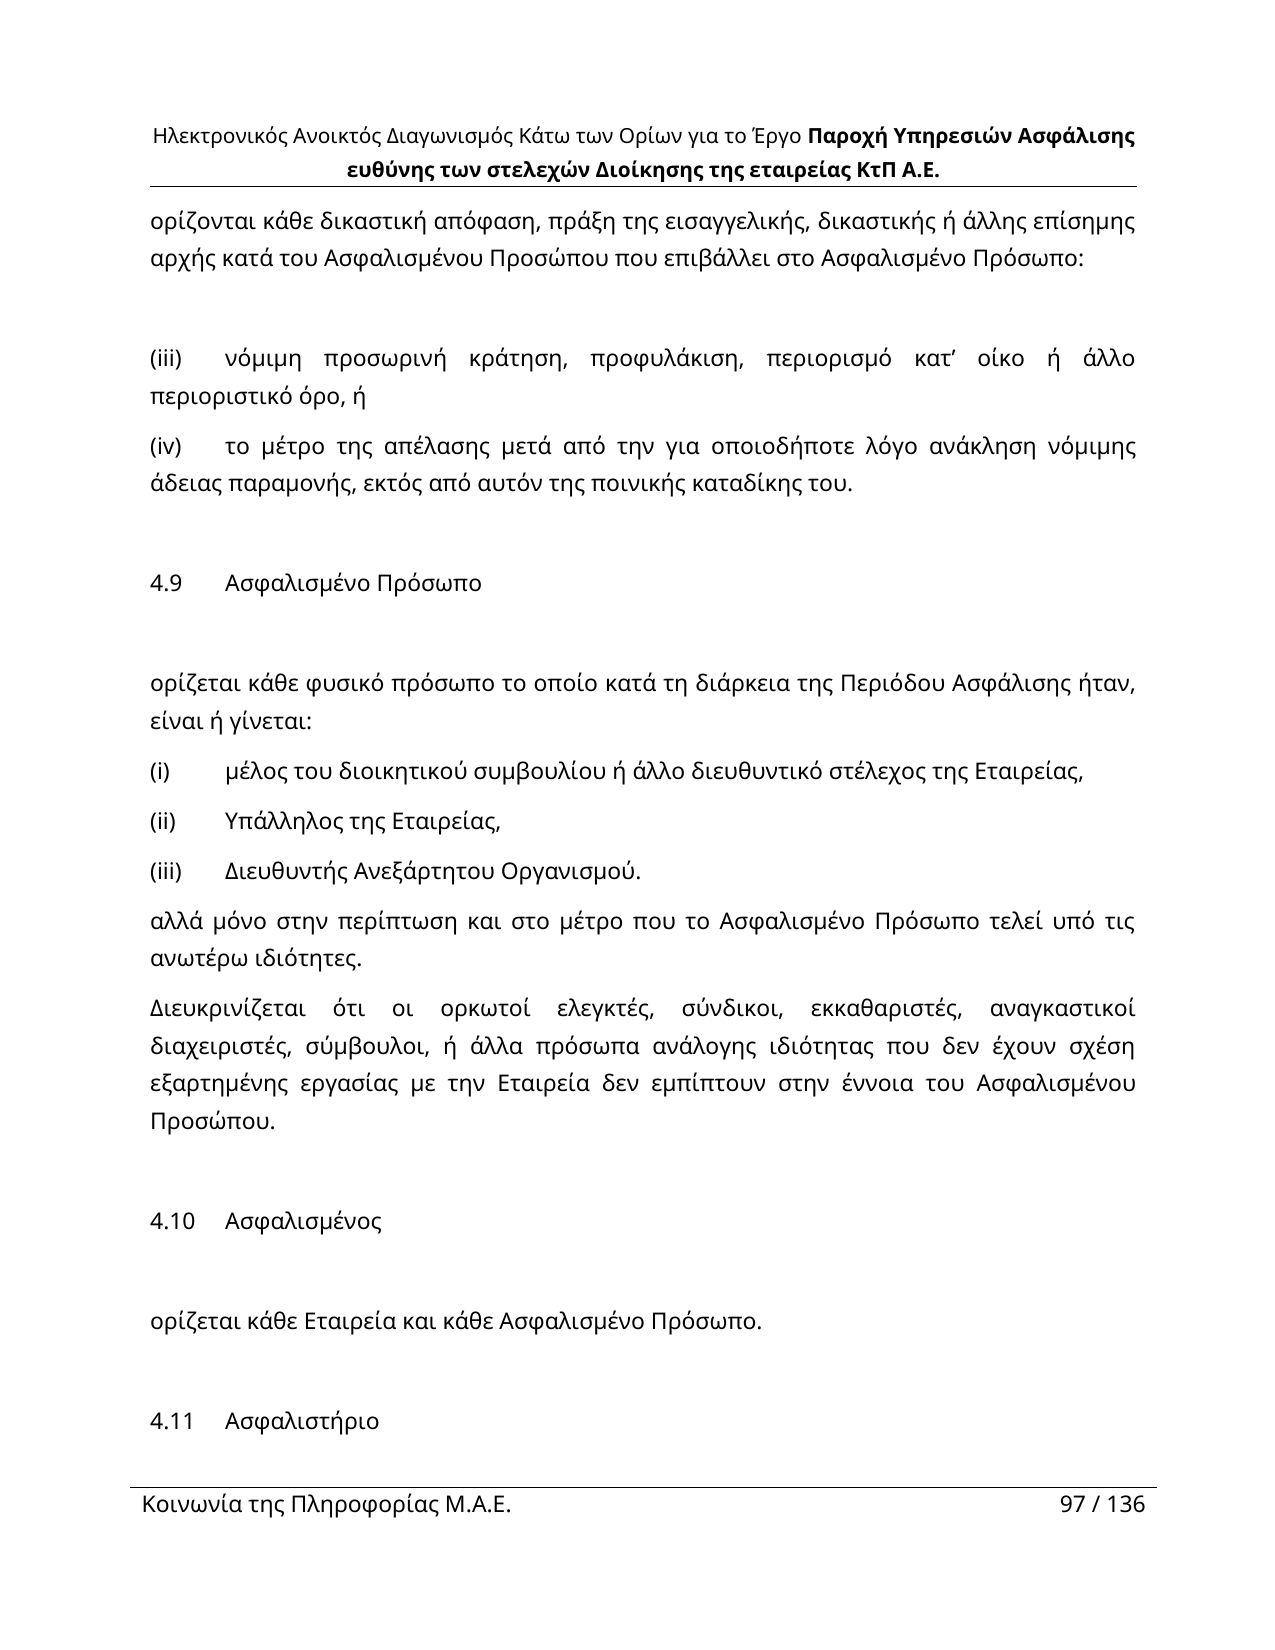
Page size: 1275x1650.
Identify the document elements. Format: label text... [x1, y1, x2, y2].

text αλλά μόνο στην περίπτωση και στο μέτρο που το Ασφαλισμένο Πρόσωπο τελεί υπό τις ανωτέρω ιδιότητες. [150, 905, 1137, 974]
text (iii) νόμιμη προσωρινή κράτηση, προφυλάκιση, περιορισμό κατ’ οίκο ή άλλο περιοριστικό όρο, ή [150, 342, 1137, 411]
text (iii) Διευθυντής Ανεξάρτητου Οργανισμού. [150, 855, 1137, 886]
text (iv) το μέτρο της απέλασης μετά από την για οποιοδήποτε λόγο ανάκληση νόμιμης άδειας παραμονής, εκτός από αυτόν της ποινικής καταδίκης του. [150, 430, 1137, 499]
text (ii) Υπάλληλος της Εταιρείας, [150, 805, 1137, 836]
text (i) μέλος του διοικητικού συμβουλίου ή άλλο διευθυντικό στέλεχος της Εταιρείας, [150, 755, 1137, 786]
text ορίζεται κάθε Εταιρεία και κάθε Ασφαλισμένο Πρόσωπο. [150, 1305, 1137, 1336]
text ορίζονται κάθε δικαστική απόφαση, πράξη της εισαγγελικής, δικαστικής ή άλλης επίσημης αρχής κατά του Ασφαλισμένου Προσώπου που επιβάλλει στο Ασφαλισμένο Πρόσωπο: [150, 205, 1137, 274]
text 4.9 Ασφαλισμένο Πρόσωπο [150, 567, 1137, 599]
text ορίζεται κάθε φυσικό πρόσωπο το οποίο κατά τη διάρκεια της Περιόδου Ασφάλισης ήταν, είναι ή γίνεται: [150, 667, 1137, 736]
text 4.11 Ασφαλιστήριο [150, 1405, 1137, 1436]
text 4.10 Ασφαλισμένος [150, 1205, 1137, 1236]
text Διευκρινίζεται ότι οι ορκωτοί ελεγκτές, σύνδικοι, εκκαθαριστές, αναγκαστικοί διαχειριστές, σύμβουλοι, ή άλλα πρόσωπα ανάλογης ιδιότητας που δεν έχουν σχέση εξαρτημένης εργασίας με την Εταιρεία δεν εμπίπτουν στην έννοια του Ασφαλισμένου Προσώπου. [150, 992, 1137, 1136]
